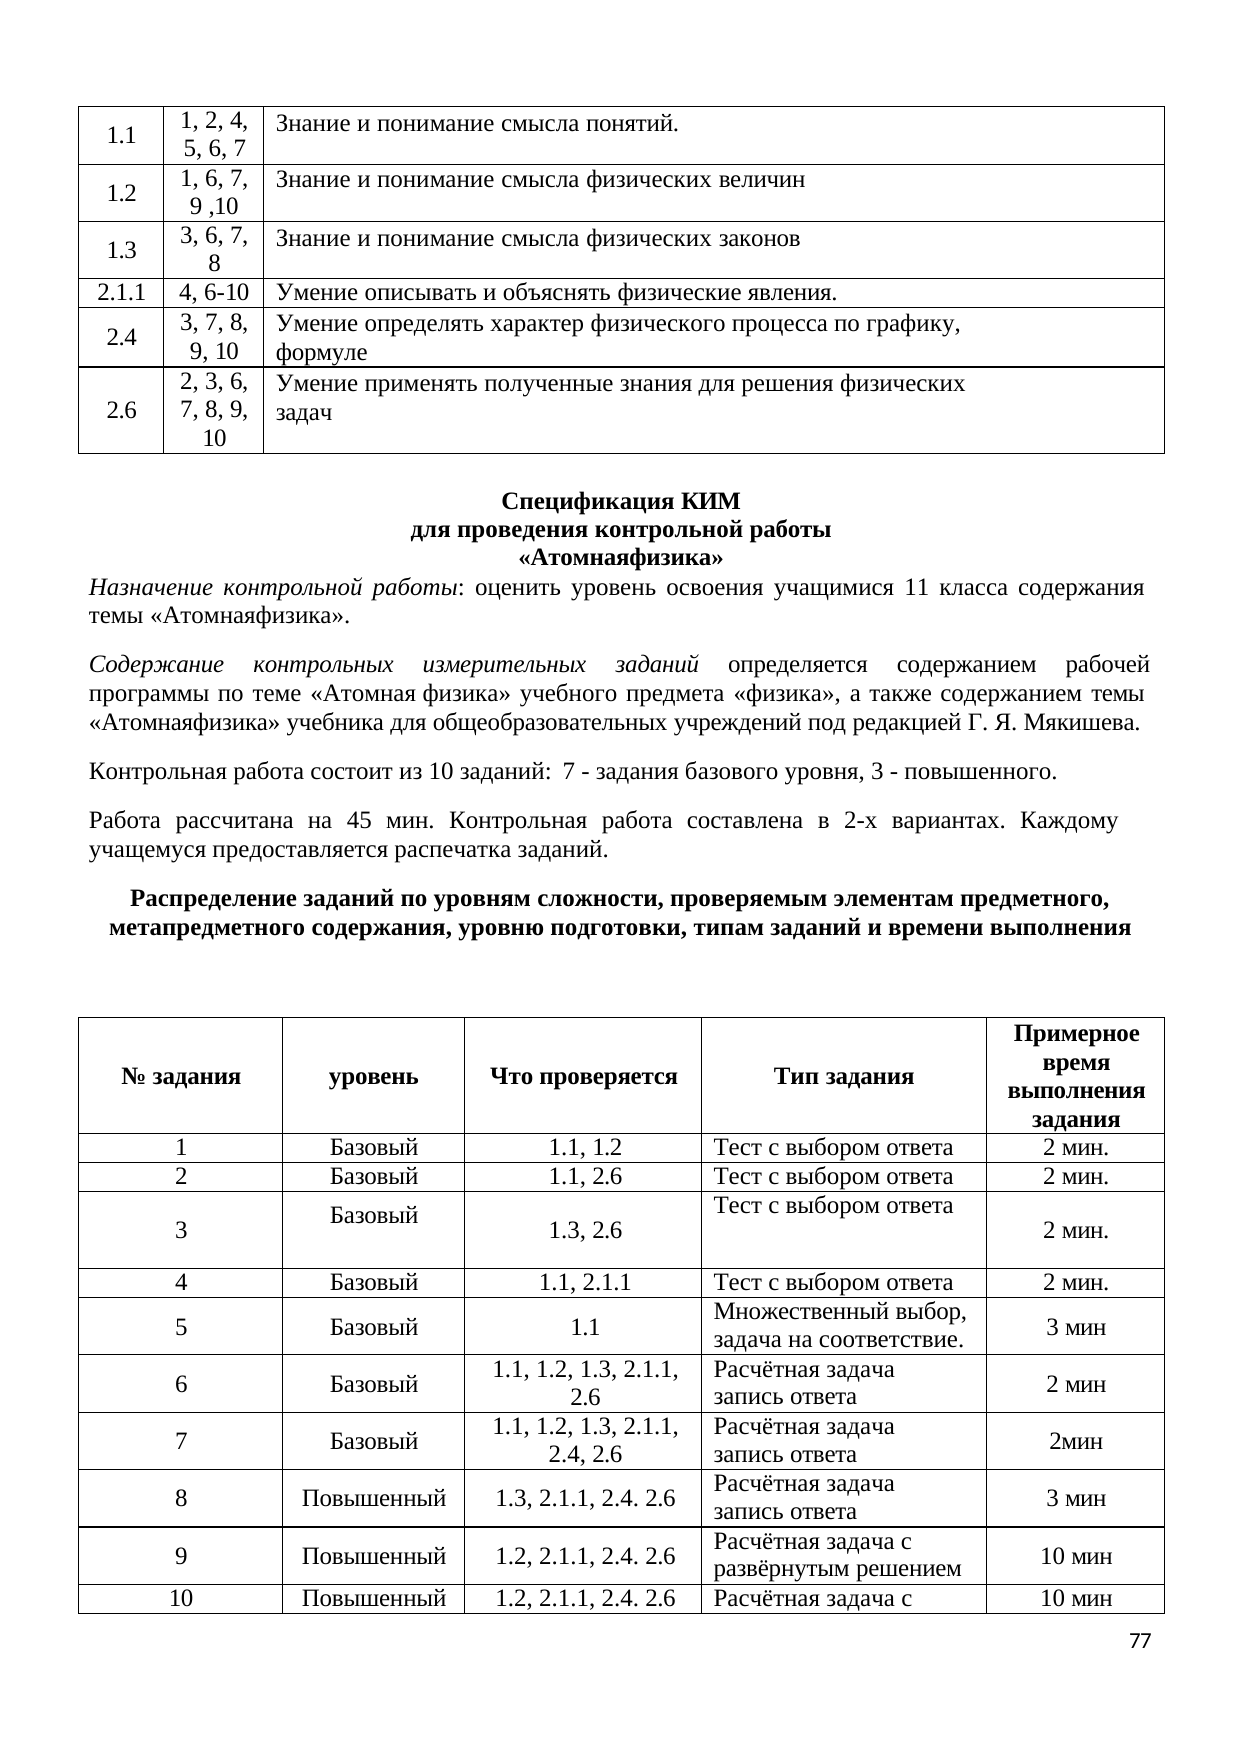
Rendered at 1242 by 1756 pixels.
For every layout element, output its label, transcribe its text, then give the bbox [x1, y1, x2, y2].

text Работа рассчитана на 45 мин. Контрольная работа составлена в 2-х вариантах. Каждому учащемуся предоставляется распечатка заданий. [89, 805, 1151, 863]
text Распределение заданий по уровням сложности, проверяемым элементам предметного, метапредметного содержания, уровню подготовки, типам заданий и времени выполнения [109, 883, 1151, 941]
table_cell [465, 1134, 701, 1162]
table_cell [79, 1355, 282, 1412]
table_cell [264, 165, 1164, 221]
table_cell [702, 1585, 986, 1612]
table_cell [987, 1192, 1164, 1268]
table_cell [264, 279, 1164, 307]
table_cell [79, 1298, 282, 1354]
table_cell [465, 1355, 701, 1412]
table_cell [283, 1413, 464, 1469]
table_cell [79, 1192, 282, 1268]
text Содержание контрольных измерительных заданий определяется содержанием рабочей программы по теме «Атомная физика» учебного предмета «физика», а также содержанием темы [89, 649, 1151, 707]
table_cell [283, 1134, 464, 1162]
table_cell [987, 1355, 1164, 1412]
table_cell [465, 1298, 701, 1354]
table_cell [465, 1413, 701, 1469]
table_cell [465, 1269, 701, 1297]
text Назначение контрольной работы: оценить уровень освоения учащимися 11 класса содержания темы «Атомнаяфизика». [89, 572, 1151, 629]
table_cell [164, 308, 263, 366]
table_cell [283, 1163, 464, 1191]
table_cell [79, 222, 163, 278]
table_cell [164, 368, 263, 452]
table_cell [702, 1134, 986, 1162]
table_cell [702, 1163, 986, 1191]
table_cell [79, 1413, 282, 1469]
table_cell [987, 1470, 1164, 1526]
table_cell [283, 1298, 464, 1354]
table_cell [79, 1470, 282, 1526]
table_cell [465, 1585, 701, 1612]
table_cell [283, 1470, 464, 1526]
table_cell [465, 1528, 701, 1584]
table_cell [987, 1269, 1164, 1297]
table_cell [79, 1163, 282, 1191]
text для проведения контрольной работы [296, 514, 946, 543]
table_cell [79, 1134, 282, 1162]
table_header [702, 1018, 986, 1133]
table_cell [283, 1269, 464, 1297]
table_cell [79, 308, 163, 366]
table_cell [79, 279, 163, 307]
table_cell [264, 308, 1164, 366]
text «Атомнаяфизика» [44, 543, 1197, 572]
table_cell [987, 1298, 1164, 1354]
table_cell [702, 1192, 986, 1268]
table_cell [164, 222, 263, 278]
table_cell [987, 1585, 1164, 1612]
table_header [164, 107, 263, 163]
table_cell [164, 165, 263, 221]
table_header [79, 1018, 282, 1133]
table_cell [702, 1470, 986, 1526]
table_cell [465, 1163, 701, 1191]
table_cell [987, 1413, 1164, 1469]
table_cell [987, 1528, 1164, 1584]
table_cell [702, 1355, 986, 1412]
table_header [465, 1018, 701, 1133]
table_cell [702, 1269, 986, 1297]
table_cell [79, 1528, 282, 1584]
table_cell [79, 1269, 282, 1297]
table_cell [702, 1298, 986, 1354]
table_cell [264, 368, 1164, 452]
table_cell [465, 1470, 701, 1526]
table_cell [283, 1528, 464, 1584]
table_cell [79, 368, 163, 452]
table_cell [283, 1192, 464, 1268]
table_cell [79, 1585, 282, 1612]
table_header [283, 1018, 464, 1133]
text Спецификация КИМ [45, 486, 1197, 514]
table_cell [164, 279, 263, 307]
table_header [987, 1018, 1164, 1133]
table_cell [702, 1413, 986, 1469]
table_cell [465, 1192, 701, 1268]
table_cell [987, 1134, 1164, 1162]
text «Атомнаяфизика» учебника для общеобразовательных учреждений под редакцией Г. Я. Мякишева. Контрольная работа состоит из 10 заданий: 7 - задания базового уровня, 3 - повышенного. [89, 707, 1151, 784]
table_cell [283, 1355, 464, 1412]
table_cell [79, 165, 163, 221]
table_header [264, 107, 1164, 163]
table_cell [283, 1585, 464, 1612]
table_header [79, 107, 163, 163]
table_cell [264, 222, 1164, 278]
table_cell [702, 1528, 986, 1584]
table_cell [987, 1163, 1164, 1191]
